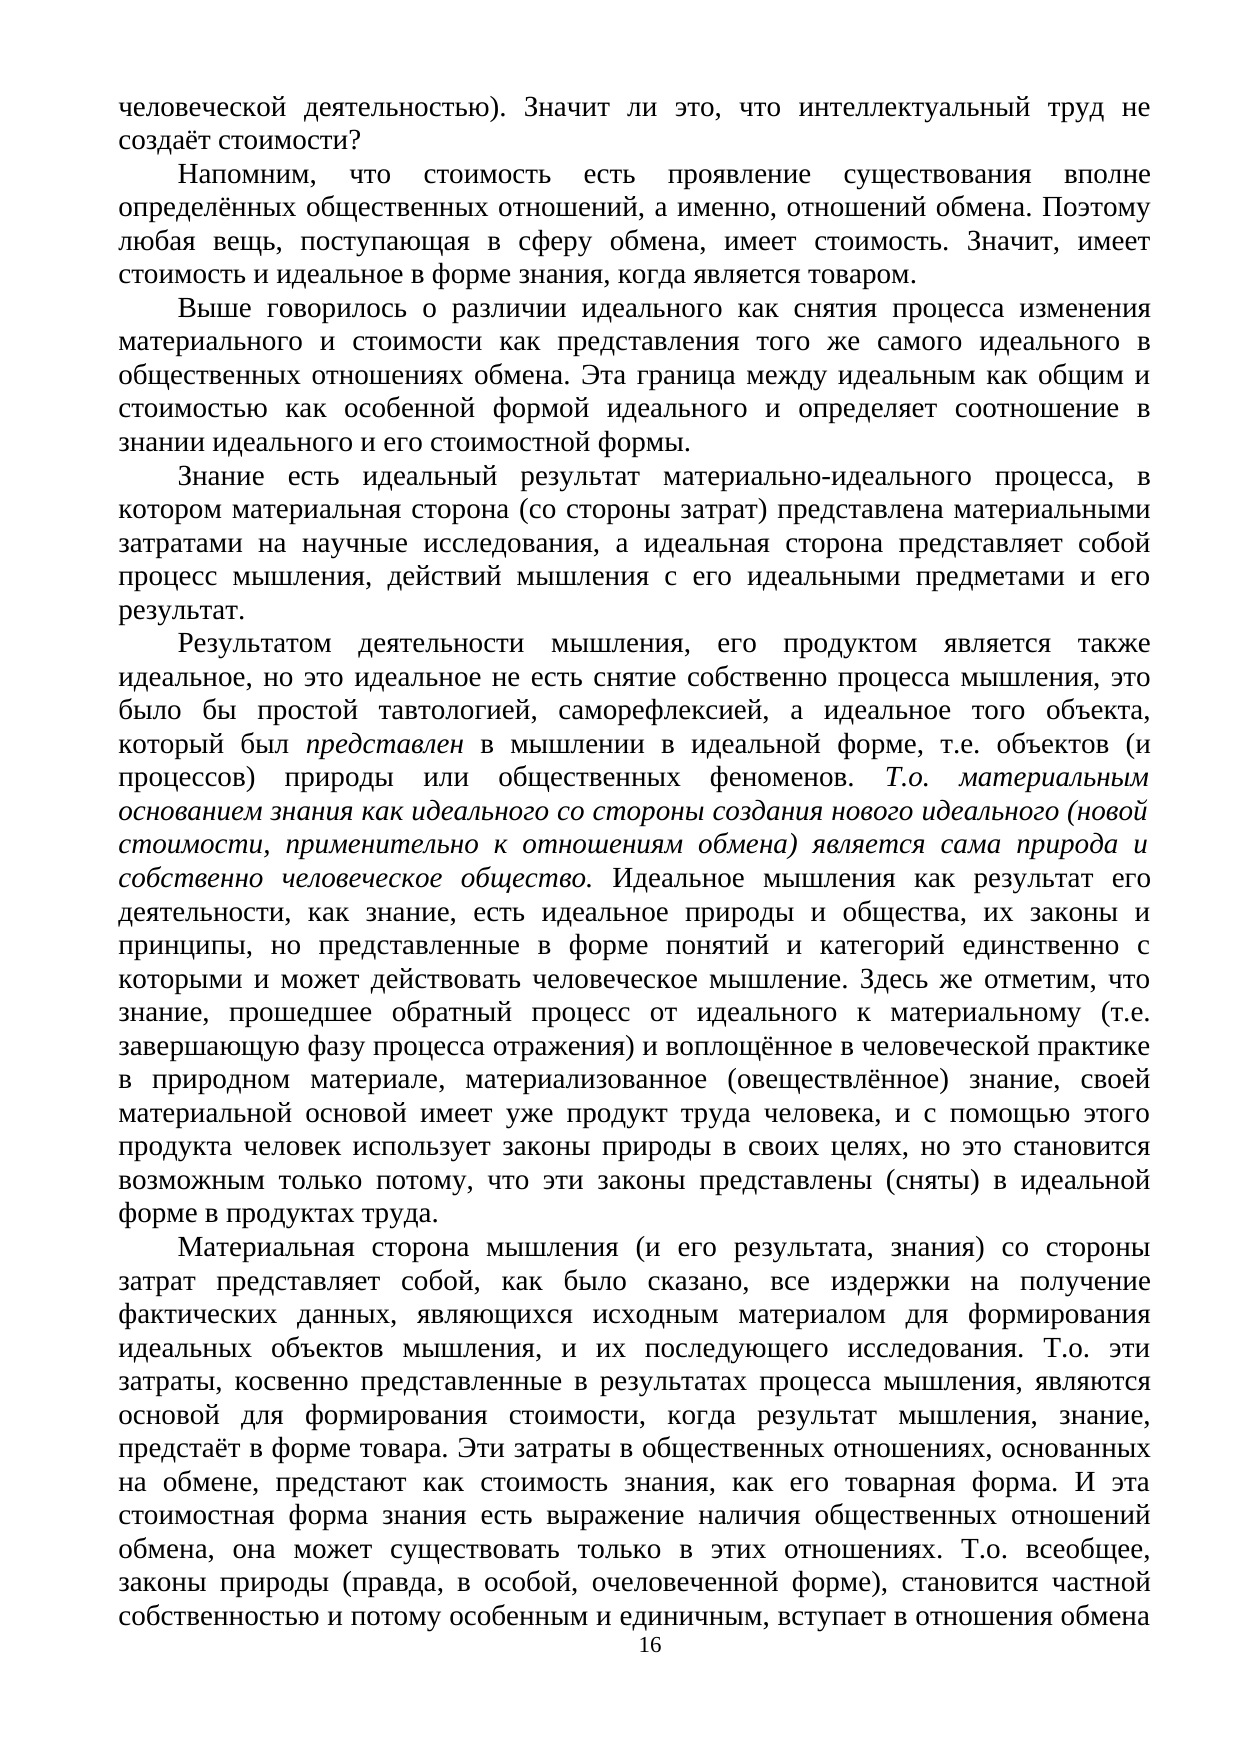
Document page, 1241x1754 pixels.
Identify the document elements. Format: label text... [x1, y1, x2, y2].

text Знание есть идеальный результат материально-идеального процесса, в котором материальная сторона (со стороны затрат) представлена материальными затратами на научные исследования, а идеальная сторона представляет собой процесс мышления, действий мышления с его идеальными предметами и его результат. [118, 458, 1152, 625]
text Напомним, что стоимость есть проявление существования вполне определённых общественных отношений, а именно, отношений обмена. Поэтому любая вещь, поступающая в сферу обмена, имеет стоимость. Значит, имеет стоимость и идеальное в форме знания, когда является товаром. [118, 156, 1152, 290]
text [118, 89, 1152, 156]
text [118, 1229, 1152, 1632]
text Результатом деятельности мышления, его продуктом является также идеальное, но это идеальное не есть снятие собственно процесса мышления, это было бы простой тавтологией, саморефлексией, а идеальное того объекта, который был представлен в мышлении в идеальной форме, т.е. объектов (и процессов) природы или общественных феноменов. Т.о. материальным основанием знания как идеального со стороны создания нового идеального (новой стоимости, применительно к отношениям обмена) является сама природа и собственно человеческое общество. Идеальное мышления как результат его деятельности, как знание, есть идеальное природы и общества, их законы и принципы, но представленные в форме понятий и категорий единственно с которыми и может действовать человеческое мышление. Здесь же отметим, что знание, прошедшее обратный процесс от идеального к материальному (т.е. завершающую фазу процесса отражения) и воплощённое в человеческой практике в природном материале, материализованное (овеществлённое) знание, своей материальной основой имеет уже продукт труда человека, и с помощью этого продукта человек использует законы природы в своих целях, но это становится возможным только потому, что эти законы представлены (сняты) в идеальной форме в продуктах труда. [118, 625, 1152, 1229]
text Выше говорилось о различии идеального как снятия процесса изменения материального и стоимости как представления того же самого идеального в общественных отношениях обмена. Эта граница между идеальным как общим и стоимостью как особенной формой идеального и определяет соотношение в знании идеального и его стоимостной формы. [118, 290, 1152, 458]
